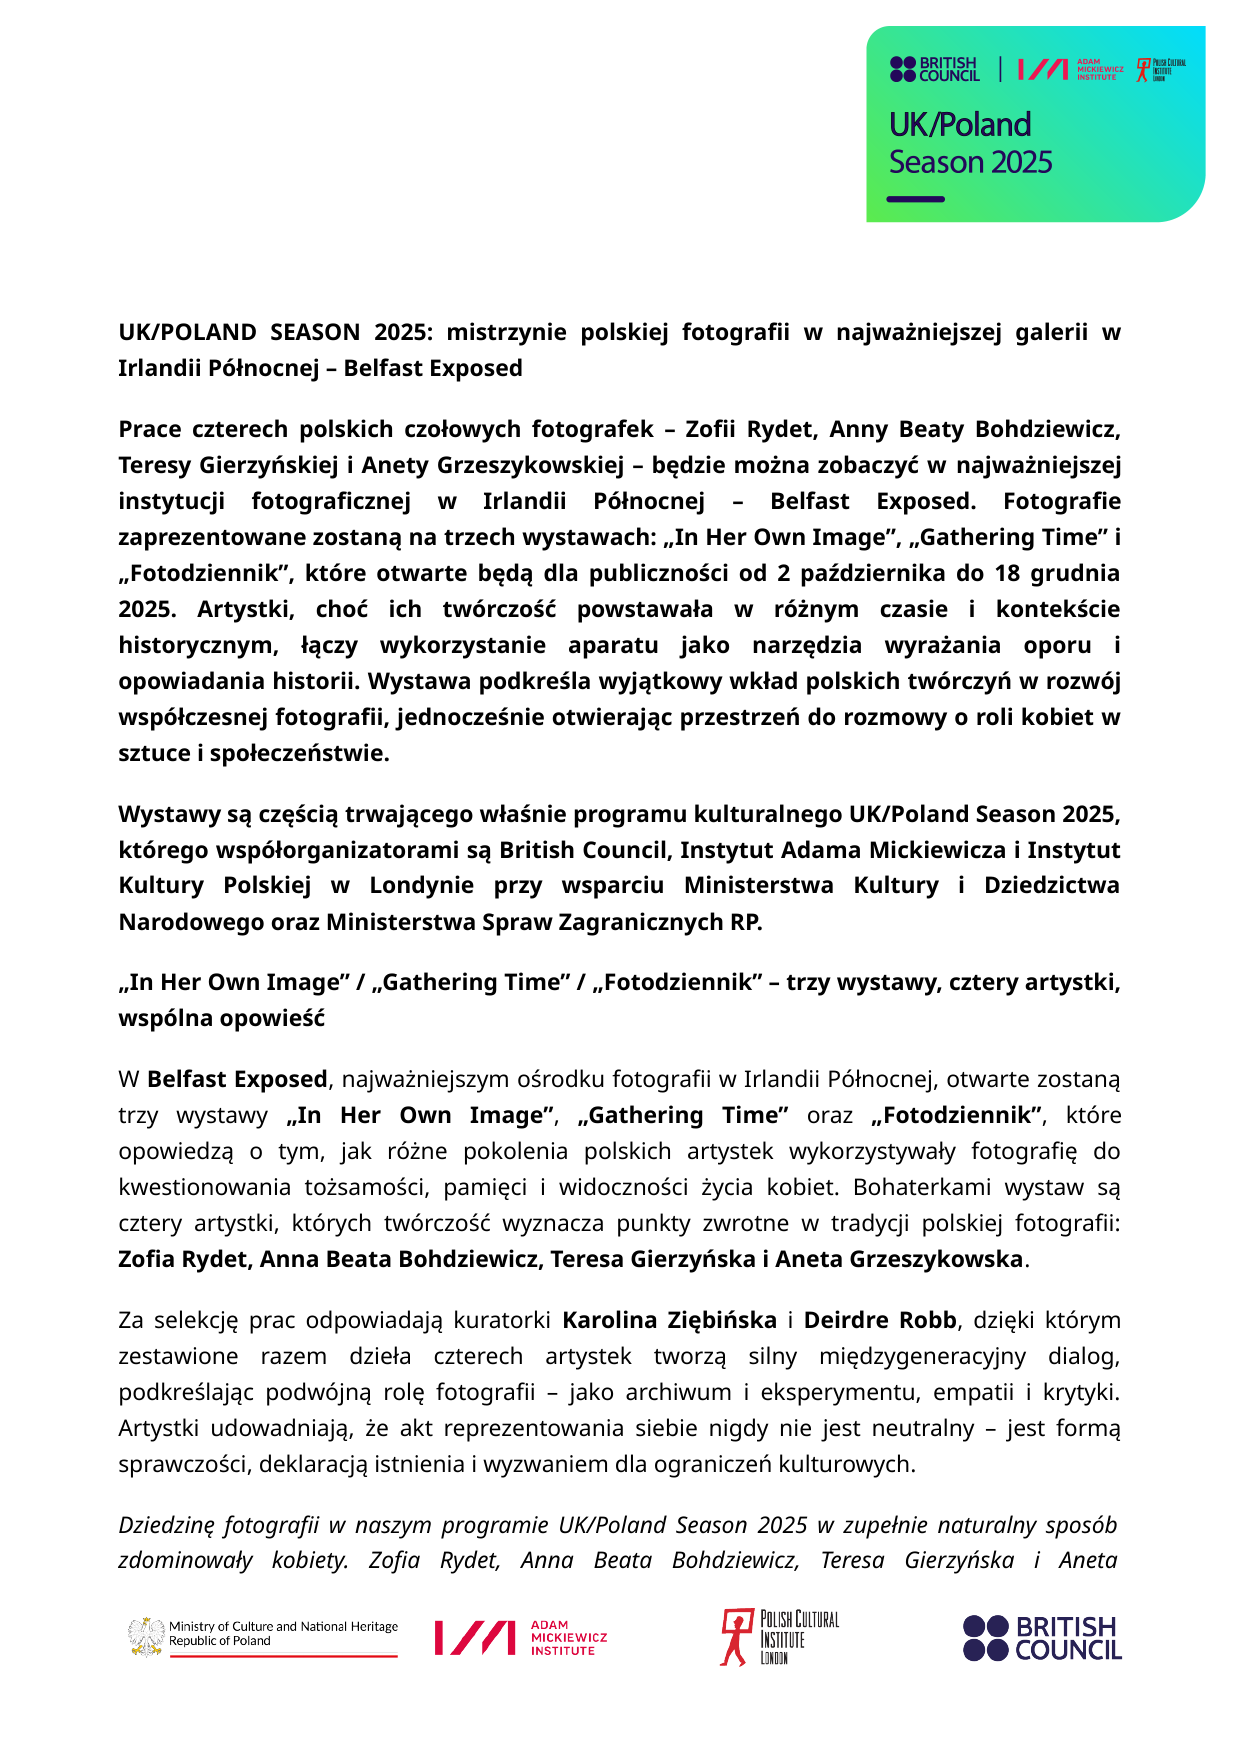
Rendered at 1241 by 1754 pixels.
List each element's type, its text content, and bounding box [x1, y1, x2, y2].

picture [118, 1607, 1123, 1667]
text Za selekcję prac odpowiadają kuratorki Karolina Ziębińska i Deirdre Robb, dzięki którym zestawione razem dzieła czterech artystek tworzą silny międzygeneracyjny dialog, podkreślając podwójną rolę fotografii – jako archiwum i eksperymentu, empatii i krytyki. Artystki udowadniają, że akt reprezentowania siebie nigdy nie jest neutralny – jest formą sprawczości, deklaracją istnienia i wyzwaniem dla ograniczeń kulturowych. [118, 1304, 1122, 1479]
picture [860, 20, 1212, 229]
text W Belfast Exposed, najważniejszym ośrodku fotografii w Irlandii Północnej, otwarte zostaną trzy wystawy „In Her Own Image”, „Gathering Time” oraz „Fotodziennik”, które opowiedzą o tym, jak różne pokolenia polskich artystek wykorzystywały fotografię do kwestionowania tożsamości, pamięci i widoczności życia kobiet. Bohaterkami wystaw są cztery artystki, których twórczość wyznacza punkty zwrotne w tradycji polskiej fotografii: Zofia Rydet, Anna Beata Bohdziewicz, Teresa Gierzyńska i Aneta Grzeszykowska. [118, 1063, 1122, 1274]
text Prace czterech polskich czołowych fotografek – Zofii Rydet, Anny Beaty Bohdziewicz, Teresy Gierzyńskiej i Anety Grzeszykowskiej – będzie można zobaczyć w najważniejszej instytucji fotograficznej w Irlandii Północnej – Belfast Exposed. Fotografie zaprezentowane zostaną na trzech wystawach: „In Her Own Image”, „Gathering Time” i „Fotodziennik”, które otwarte będą dla publiczności od 2 października do 18 grudnia 2025. Artystki, choć ich twórczość powstawała w różnym czasie i kontekście historycznym, łączy wykorzystanie aparatu jako narzędzia wyrażania oporu i opowiadania historii. Wystawa podkreśla wyjątkowy wkład polskich twórczyń w rozwój współczesnej fotografii, jednocześnie otwierając przestrzeń do rozmowy o roli kobiet w sztuce i społeczeństwie. [118, 413, 1122, 768]
text UK/POLAND SEASON 2025: mistrzynie polskiej fotografii w najważniejszej galerii w Irlandii Północnej – Belfast Exposed [118, 316, 1122, 383]
text „In Her Own Image” / „Gathering Time” / „Fotodziennik” – trzy wystawy, cztery artystki, wspólna opowieść [118, 966, 1122, 1033]
text Wystawy są częścią trwającego właśnie programu kulturalnego UK/Poland Season 2025, którego współorganizatorami są British Council, Instytut Adama Mickiewicza i Instytut Kultury Polskiej w Londynie przy wsparciu Ministerstwa Kultury i Dziedzictwa Narodowego oraz Ministerstwa Spraw Zagranicznych RP. [118, 798, 1122, 937]
